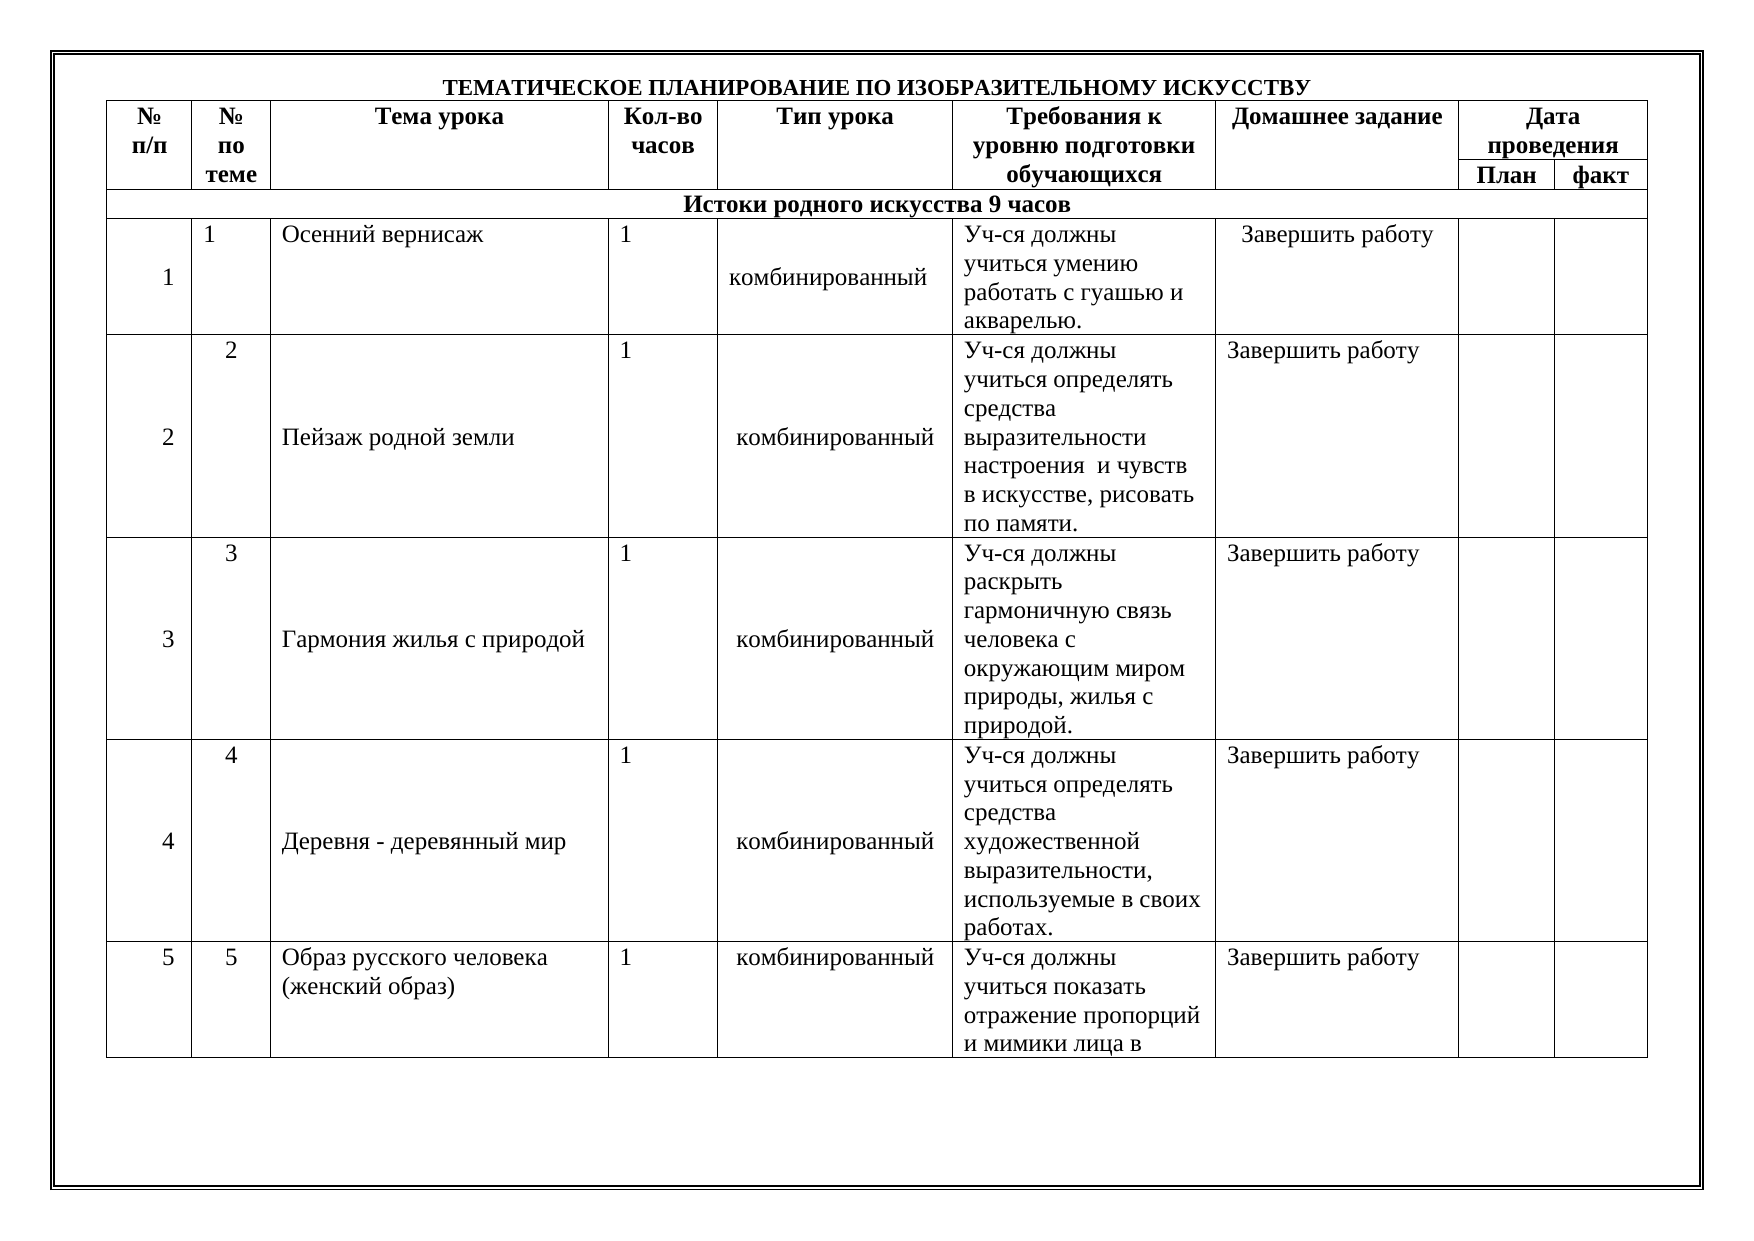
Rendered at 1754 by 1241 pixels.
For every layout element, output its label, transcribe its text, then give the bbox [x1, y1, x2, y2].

table_cell 1 [609, 538, 717, 739]
table_header Тип урока [718, 101, 952, 188]
table_cell Завершить работу [1216, 942, 1458, 1057]
table_cell 1 [609, 219, 717, 334]
table_cell факт [1555, 160, 1647, 188]
table_cell План [1459, 160, 1554, 188]
table_cell Уч-ся должны учиться определять средства выразительности настроения и чувств в искусстве, рисовать по памяти. [953, 335, 1215, 537]
table_cell [1459, 335, 1554, 537]
table_cell Завершить работу [1216, 740, 1458, 941]
table_cell [1555, 538, 1647, 739]
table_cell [953, 942, 1215, 1057]
table_header Дата проведения [1459, 101, 1647, 159]
table_cell 4 [107, 740, 191, 941]
table_header Тема урока [271, 101, 608, 188]
table_header № по теме [192, 101, 270, 188]
table_cell Пейзаж родной земли [271, 335, 608, 537]
table_cell Осенний вернисаж [271, 219, 608, 334]
table_cell [1459, 942, 1554, 1057]
table_cell [1555, 740, 1647, 941]
table_cell Завершить работу [1216, 335, 1458, 537]
table_cell [1555, 942, 1647, 1057]
table_cell Истоки родного искусства 9 часов [107, 190, 1647, 218]
table_cell 1 [192, 219, 270, 334]
table_cell 5 [192, 942, 270, 1057]
table_cell 5 [107, 942, 191, 1057]
table_cell 3 [192, 538, 270, 739]
table_cell 1 [609, 942, 717, 1057]
table_cell 4 [192, 740, 270, 941]
table_cell Гармония жилья с природой [271, 538, 608, 739]
table_cell [1459, 538, 1554, 739]
table_cell Завершить работу [1216, 219, 1458, 334]
table_cell 2 [107, 335, 191, 537]
table_cell Завершить работу [1216, 538, 1458, 739]
table_cell комбинированный [718, 335, 952, 537]
table_header № п/п [107, 101, 191, 188]
table_cell комбинированный [718, 219, 952, 334]
table_cell Деревня - деревянный мир [271, 740, 608, 941]
table_cell 2 [192, 335, 270, 537]
table_cell [1459, 219, 1554, 334]
table_cell комбинированный [718, 740, 952, 941]
table_header Домашнее задание [1216, 101, 1458, 188]
table_cell комбинированный [718, 538, 952, 739]
table_cell Уч-ся должны учиться определять средства художественной выразительности, используемые в своих работах. [953, 740, 1215, 941]
table_cell Уч-ся должны раскрыть гармоничную связь человека с окружающим миром природы, жилья с природой. [953, 538, 1215, 739]
table_cell 3 [107, 538, 191, 739]
table_cell комбинированный [718, 942, 952, 1057]
table_header Кол-во часов [609, 101, 717, 188]
table_header Требования к уровню подготовки обучающихся [953, 101, 1215, 188]
table_cell [1555, 219, 1647, 334]
table_cell 1 [609, 740, 717, 941]
table_cell [1459, 740, 1554, 941]
table_cell 1 [609, 335, 717, 537]
table_cell [1555, 335, 1647, 537]
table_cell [271, 942, 608, 1057]
table_cell Уч-ся должны учиться умению работать с гуашью и акварелью. [953, 219, 1215, 334]
table_cell 1 [107, 219, 191, 334]
